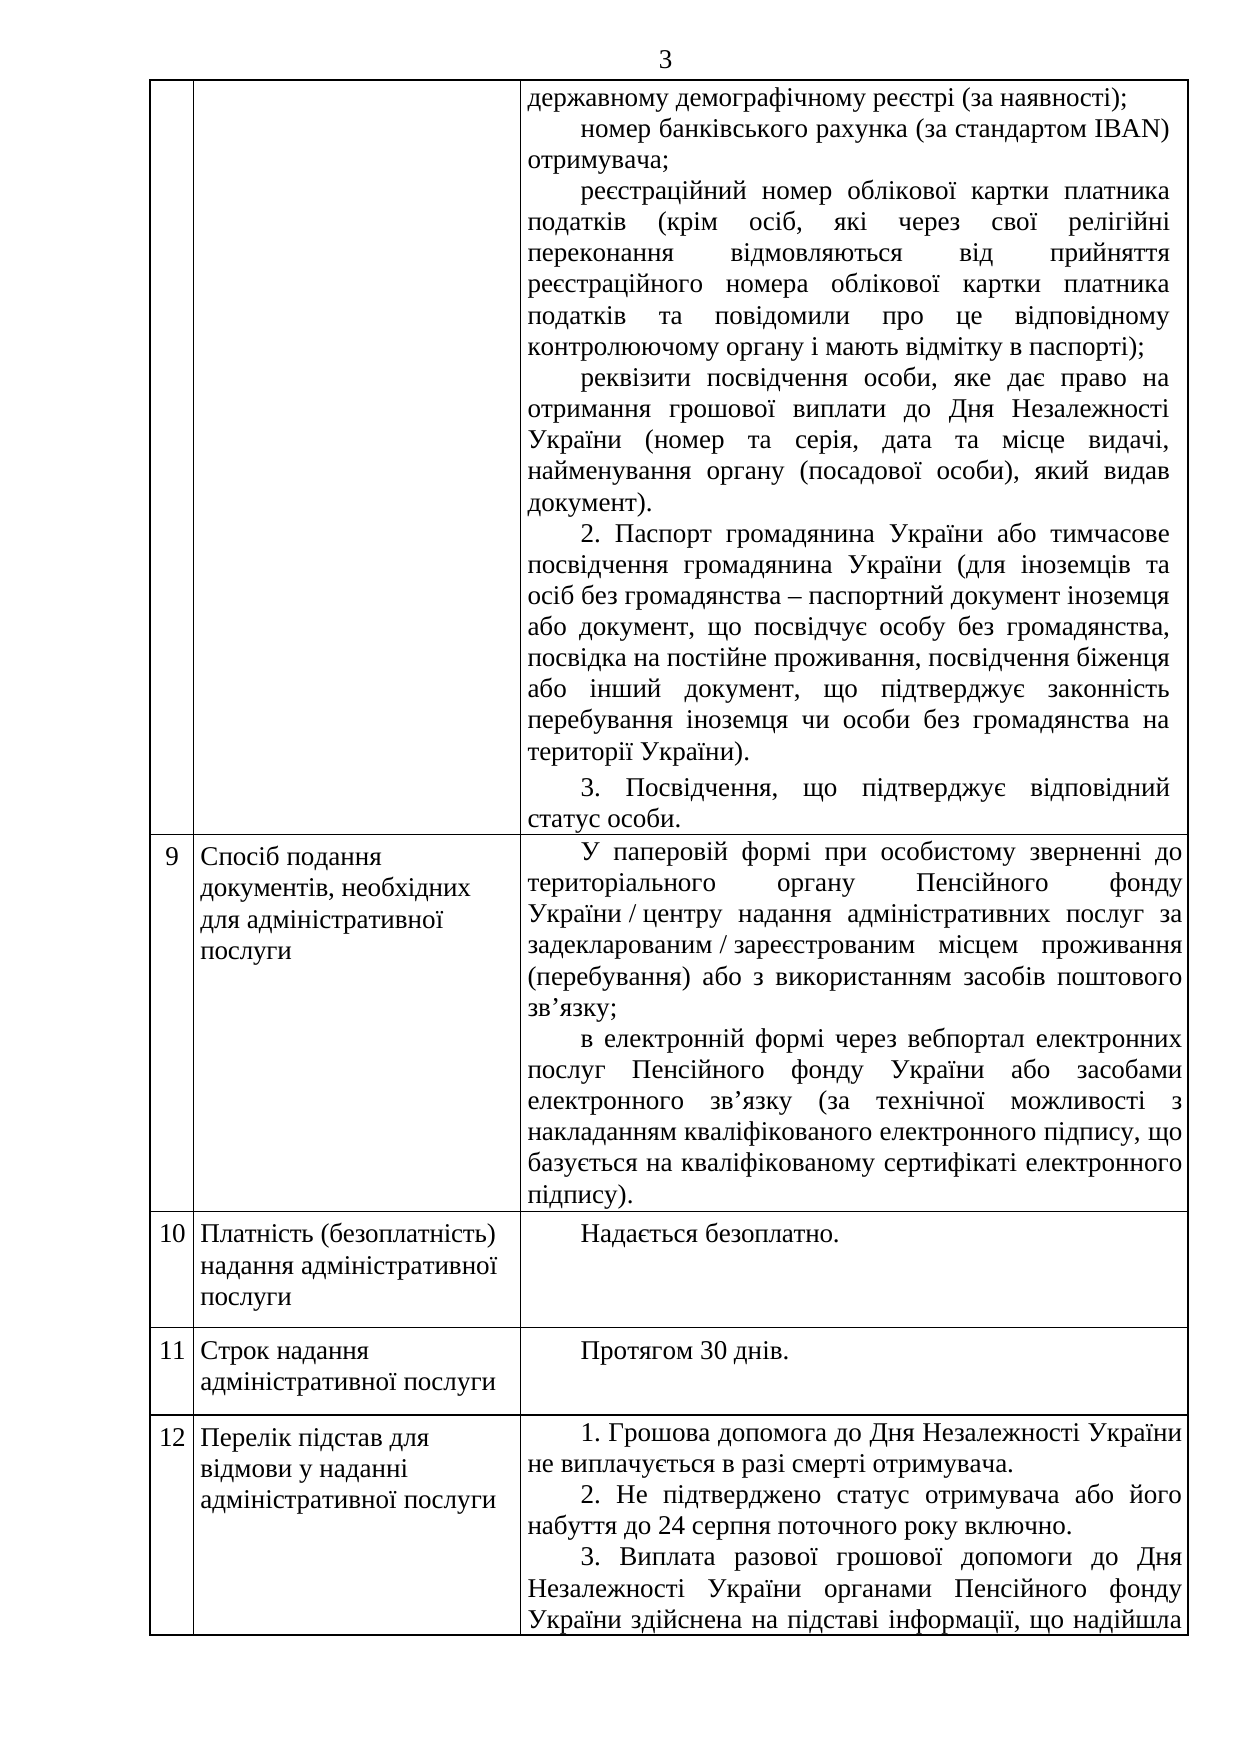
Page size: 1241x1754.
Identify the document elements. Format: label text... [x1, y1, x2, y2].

table_cell 10 [151, 1212, 193, 1327]
table_cell 9 [151, 835, 193, 1211]
table_cell У паперовій формі при особистому зверненні до територіального органу Пенсійного фонду України / центру надання адміністративних послуг за задекларованим / зареєстрованим місцем проживання (перебування) або з використанням засобів поштового зв’язку; в електронній формі через вебпортал електронних послуг Пенсійного фонду України або засобами електронного зв’язку (за технічної можливості з накладанням кваліфікованого електронного підпису, що базується на кваліфікованому сертифікаті електронного підпису). [521, 835, 1187, 1211]
table_cell Строк надання адміністративної послуги [194, 1328, 520, 1414]
table_cell 12 [151, 1416, 193, 1634]
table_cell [521, 1416, 1187, 1634]
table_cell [194, 81, 520, 833]
table_cell 8 [151, 81, 193, 833]
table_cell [194, 1416, 520, 1634]
table_cell Надається безоплатно. [521, 1212, 1187, 1327]
table_cell Платність (безоплатність) надання адміністративної послуги [194, 1212, 520, 1327]
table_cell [521, 81, 1187, 833]
table_cell 11 [151, 1328, 193, 1414]
table_cell Спосіб подання документів, необхідних для адміністративної послуги [194, 835, 520, 1211]
table_cell Протягом 30 днів. [521, 1328, 1187, 1414]
